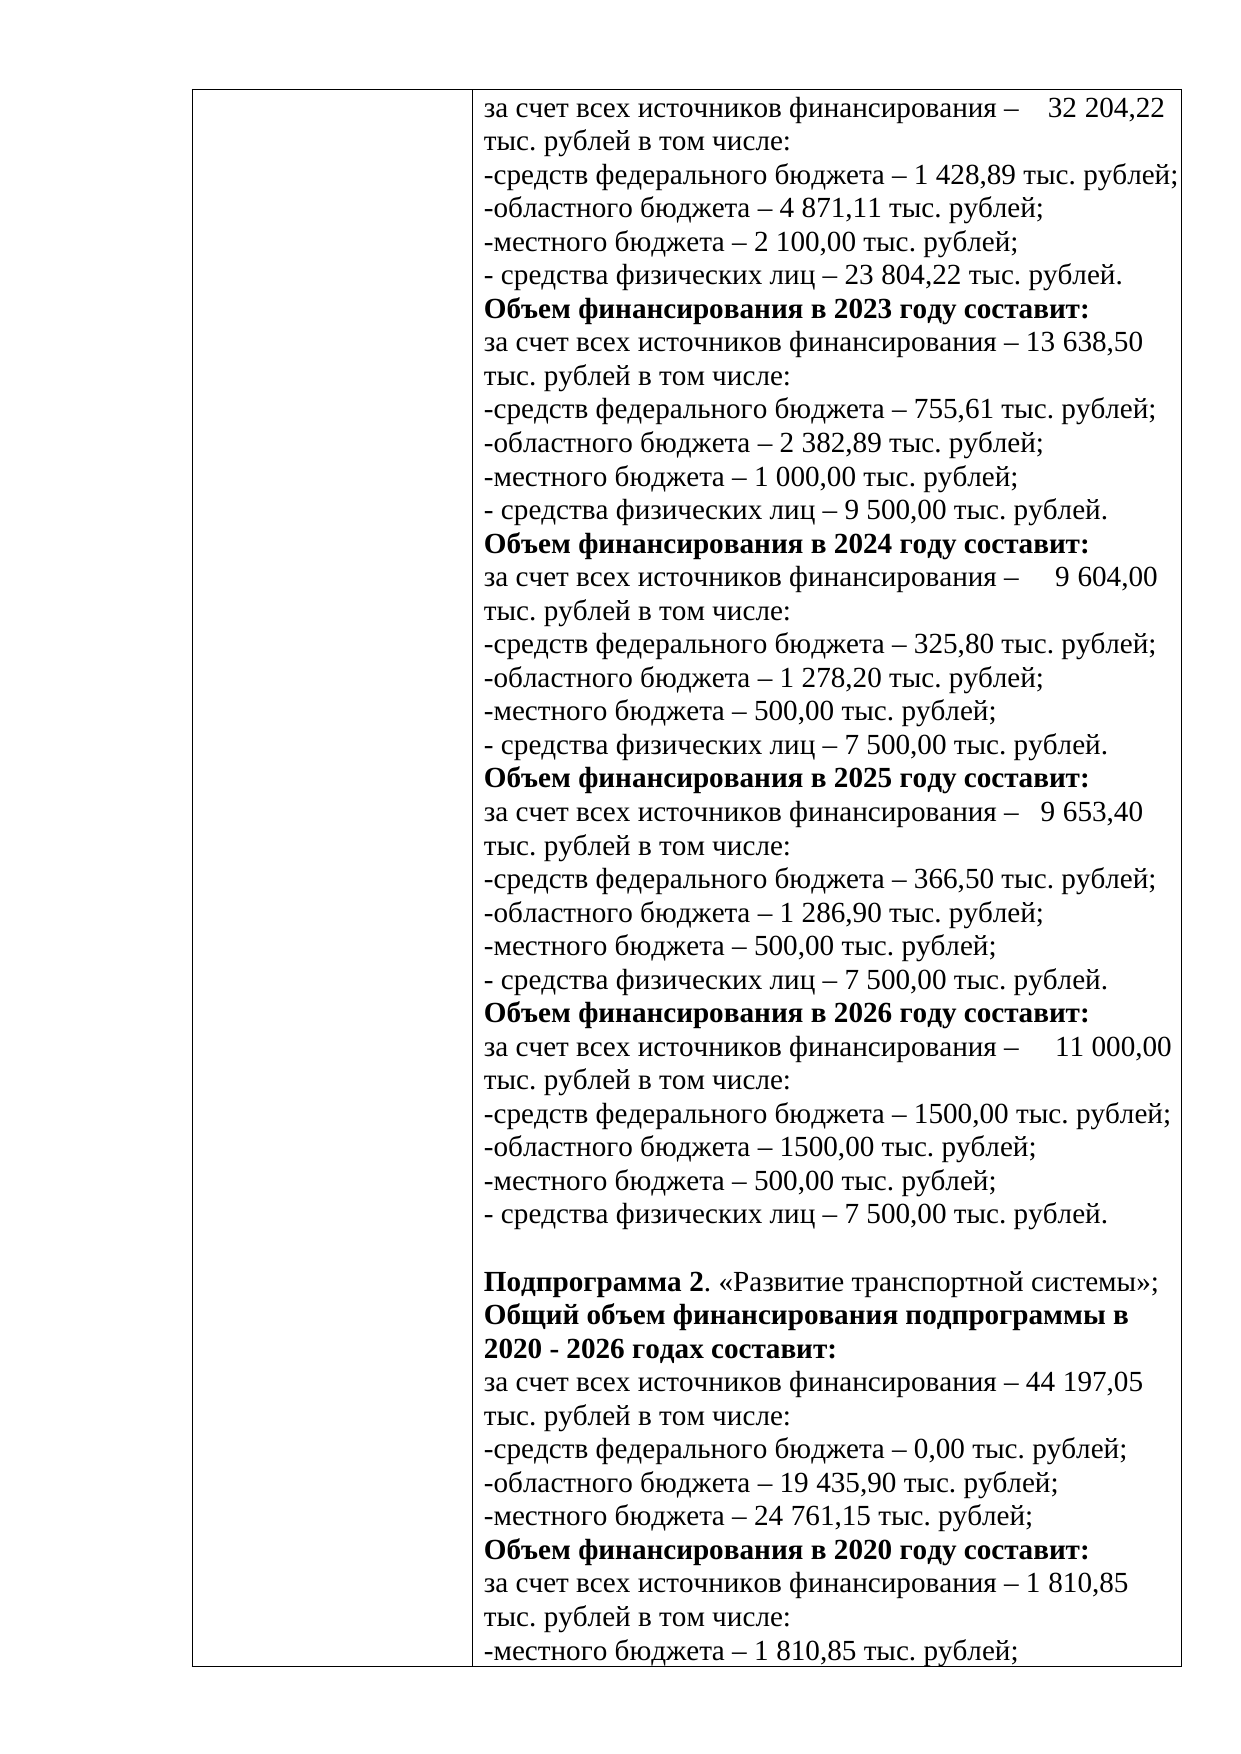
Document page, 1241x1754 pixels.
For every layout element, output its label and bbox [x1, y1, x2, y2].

table_header [473, 90, 1181, 1666]
table_header [193, 90, 472, 1666]
